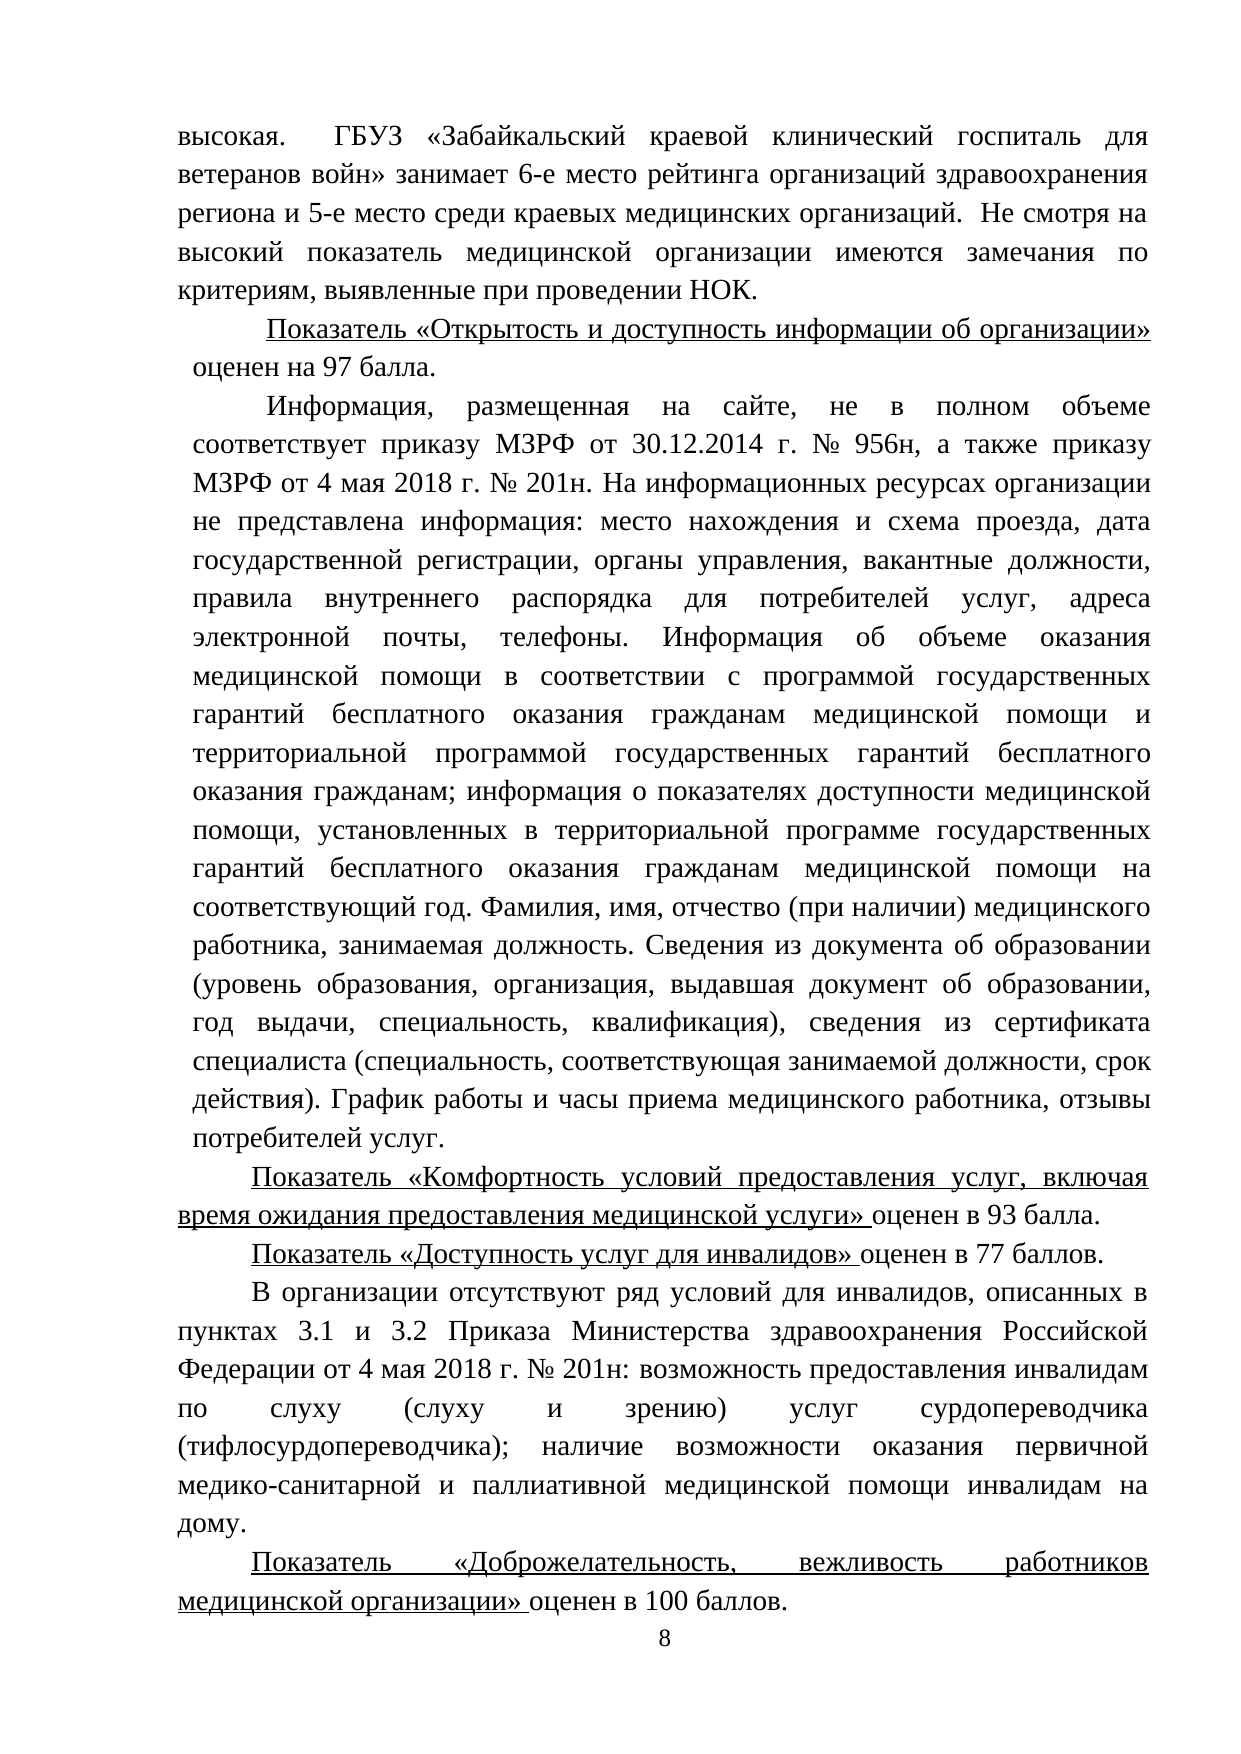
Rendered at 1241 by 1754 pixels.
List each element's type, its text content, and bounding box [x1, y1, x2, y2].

text Показатель «Доступность услуг для инвалидов» оценен в 77 баллов. [177, 1236, 1149, 1269]
text Показатель «Комфортность условий предоставления услуг, включая время ожидания предоставления медицинской услуги» оценен в 93 балла. [177, 1159, 1149, 1231]
text Информация, размещенная на сайте, не в полном объеме соответствует приказу МЗРФ от 30.12.2014 г. № 956н, а также приказу МЗРФ от 4 мая 2018 г. № 201н. На информационных ресурсах организации не представлена информация: место нахождения и схема проезда, дата государственной регистрации, органы управления, вакантные должности, правила внутреннего распорядка для потребителей услуг, адреса электронной почты, телефоны. Информация об объеме оказания медицинской помощи в соответствии с программой государственных гарантий бесплатного оказания гражданам медицинской помощи и территориальной программой государственных гарантий бесплатного оказания гражданам; информация о показателях доступности медицинской помощи, установленных в территориальной программе государственных гарантий бесплатного оказания гражданам медицинской помощи на соответствующий год. Фамилия, имя, отчество (при наличии) медицинского работника, занимаемая должность. Сведения из документа об образовании (уровень образования, организация, выдавшая документ об образовании, год выдачи, специальность, квалификация), сведения из сертификата специалиста (специальность, соответствующая занимаемой должности, срок действия). График работы и часы приема медицинского работника, отзывы потребителей услуг. [192, 388, 1152, 1154]
text В организации отсутствуют ряд условий для инвалидов, описанных в пунктах 3.1 и 3.2 Приказа Министерства здравоохранения Российской Федерации от 4 мая 2018 г. № 201н: возможность предоставления инвалидам по слуху (слуху и зрению) услуг сурдопереводчика (тифлосурдопереводчика); наличие возможности оказания первичной медико-санитарной и паллиативной медицинской помощи инвалидам на дому. [177, 1274, 1149, 1539]
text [177, 118, 1149, 306]
text Показатель «Открытость и доступность информации об организации» оценен на 97 балла. [192, 311, 1152, 383]
text Показатель «Доброжелательность, вежливость работников медицинской организации» оценен в 100 баллов. [177, 1544, 1149, 1616]
